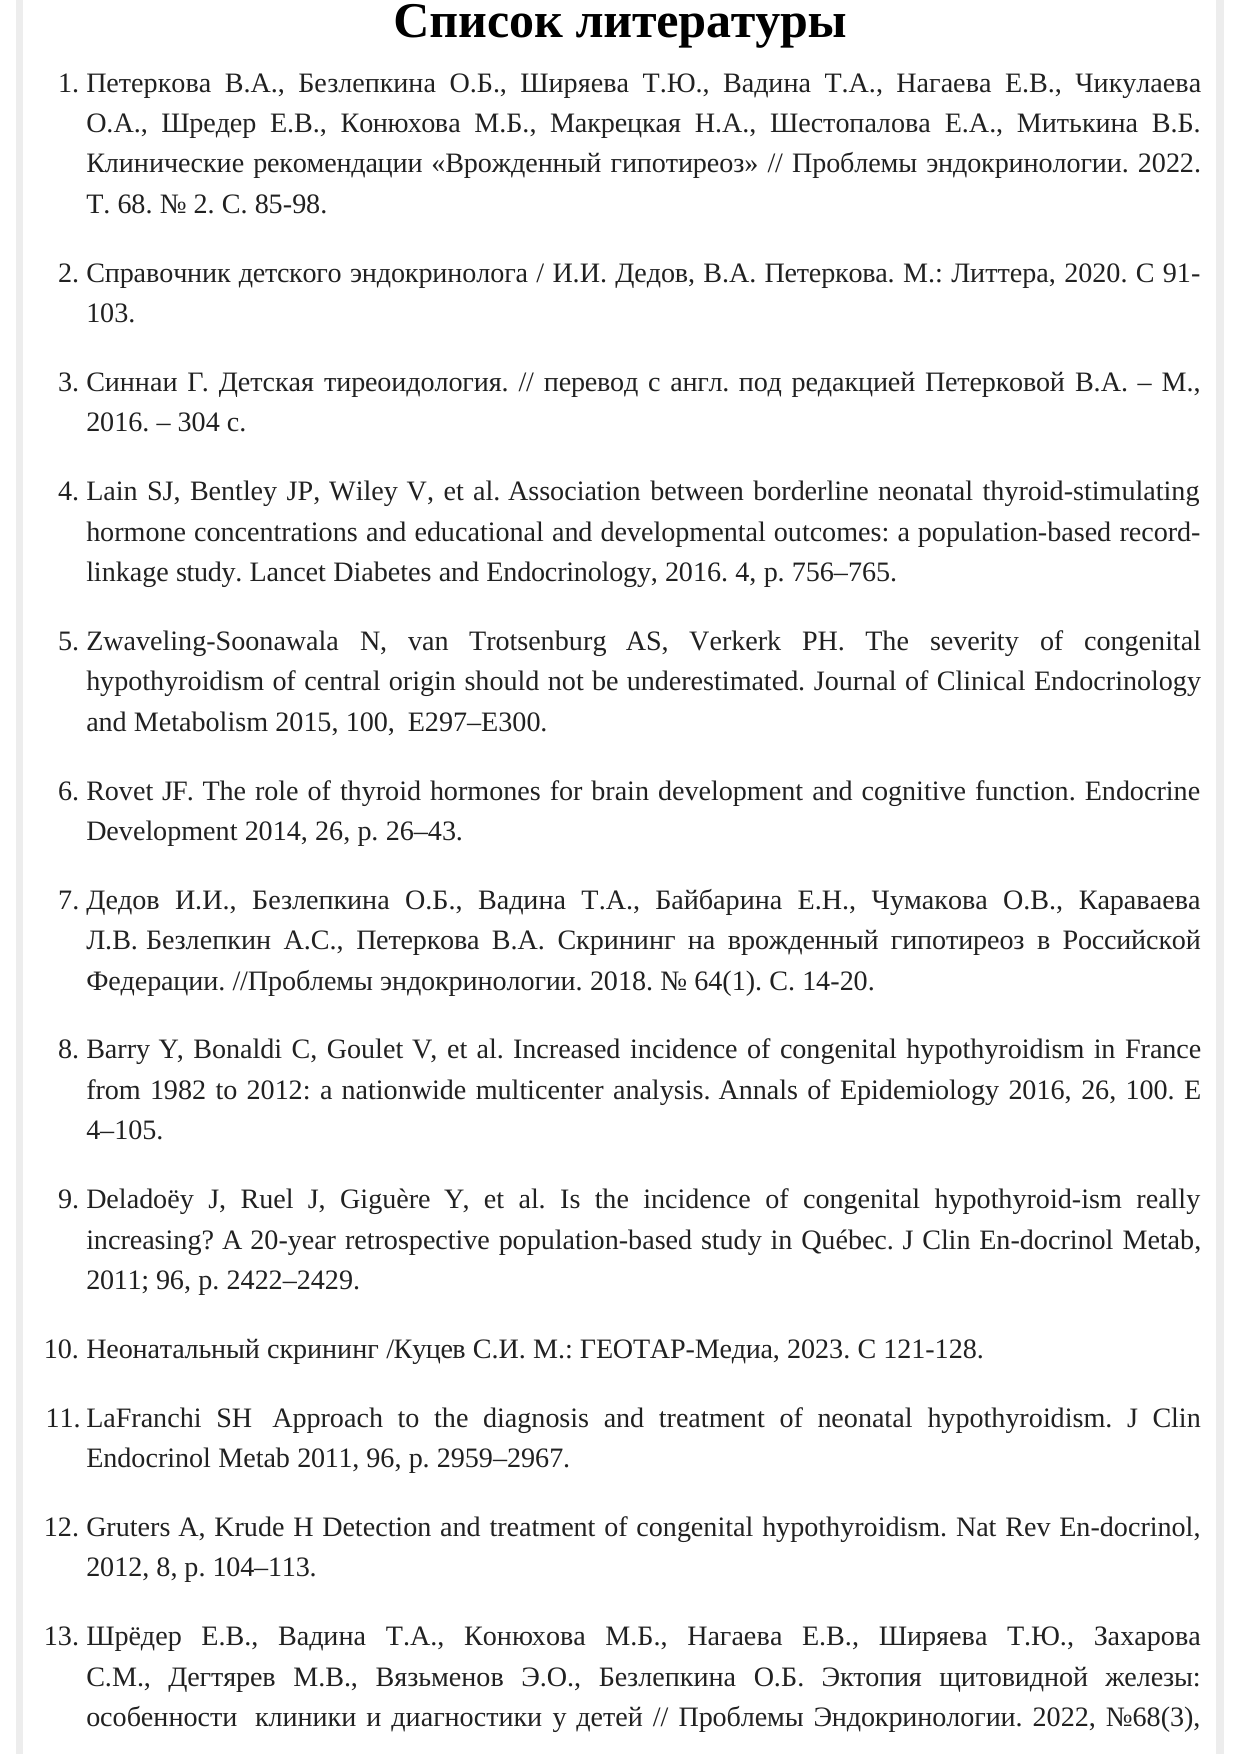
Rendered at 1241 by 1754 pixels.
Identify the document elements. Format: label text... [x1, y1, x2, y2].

list Дедов И.И., Безлепкина О.Б., Вадина Т.А., Байбарина Е.Н., Чумакова О.В., Караваева Л.В. Безлепкин А.С., Петеркова В.А. Скрининг на врожденный гипотиреоз в Российской Федерации. //Проблемы эндокринологии. 2018. № 64(1). С. 14-20. [58, 883, 1201, 996]
list Barry Y, Bonaldi C, Goulet V, et al. Increased incidence of congenital hypothyroidism in France from 1982 to 2012: a nationwide multicenter analysis. Annals of Epidemiology 2016, 26, 100. E 4–105. [58, 1033, 1201, 1146]
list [44, 1619, 1201, 1733]
list Справочник детского эндокринолога / И.И. Дедов, В.А. Петеркова. М.: Литтера, 2020. С 91- 103. [58, 256, 1200, 328]
list LaFranchi SH Approach to the diagnosis and treatment of neonatal hypothyroidism. J Clin Endocrinol Metab 2011, 96, p. 2959–2967. [45, 1401, 1201, 1474]
list Gruters A, Krude H Detection and treatment of congenital hypothyroidism. Nat Rev En-docrinol, 2012, 8, p. 104–113. [44, 1510, 1200, 1583]
list Синнаи Г. Детская тиреоидология. // перевод с англ. под редакцией Петерковой В.А. – М., 2016. – 304 с. [58, 365, 1201, 438]
list Deladoëy J, Ruel J, Giguère Y, et al. Is the incidence of congenital hypothyroid-ism really increasing? A 20-year retrospective population-based study in Québec. J Clin En-docrinol Metab, 2011; 96, p. 2422–2429. [58, 1182, 1201, 1296]
text Список литературы [393, 0, 1236, 46]
list Петеркова В.А., Безлепкина О.Б., Ширяева Т.Ю., Вадина Т.А., Нагаева Е.В., Чикулаева О.А., Шредер Е.В., Конюхова М.Б., Макрецкая Н.А., Шестопалова Е.А., Митькина В.Б. Клинические рекомендации «Врожденный гипотиреоз» // Проблемы эндокринологии. 2022. Т. 68. № 2. С. 85-98. [58, 66, 1201, 219]
list Zwaveling-Soonawala N, van Trotsenburg AS, Verkerk PH. The severity of congenital hypothyroidism of central origin should not be underestimated. Journal of Clinical Endocrinology and Metabolism 2015, 100, E297–E300. [58, 624, 1201, 737]
list Rovet JF. The role of thyroid hormones for brain development and cognitive function. Endocrine Development 2014, 26, p. 26–43. [58, 774, 1201, 846]
list Lain SJ, Bentley JP, Wiley V, et al. Association between borderline neonatal thyroid-stimulating hormone concentrations and educational and developmental outcomes: a population-based record- linkage study. Lancet Diabetes and Endocrinology, 2016. 4, p. 756–765. [58, 474, 1200, 587]
list Неонатальный скрининг /Куцев С.И. М.: ГЕОТАР-Медиа, 2023. С 121-128. [44, 1332, 1236, 1364]
